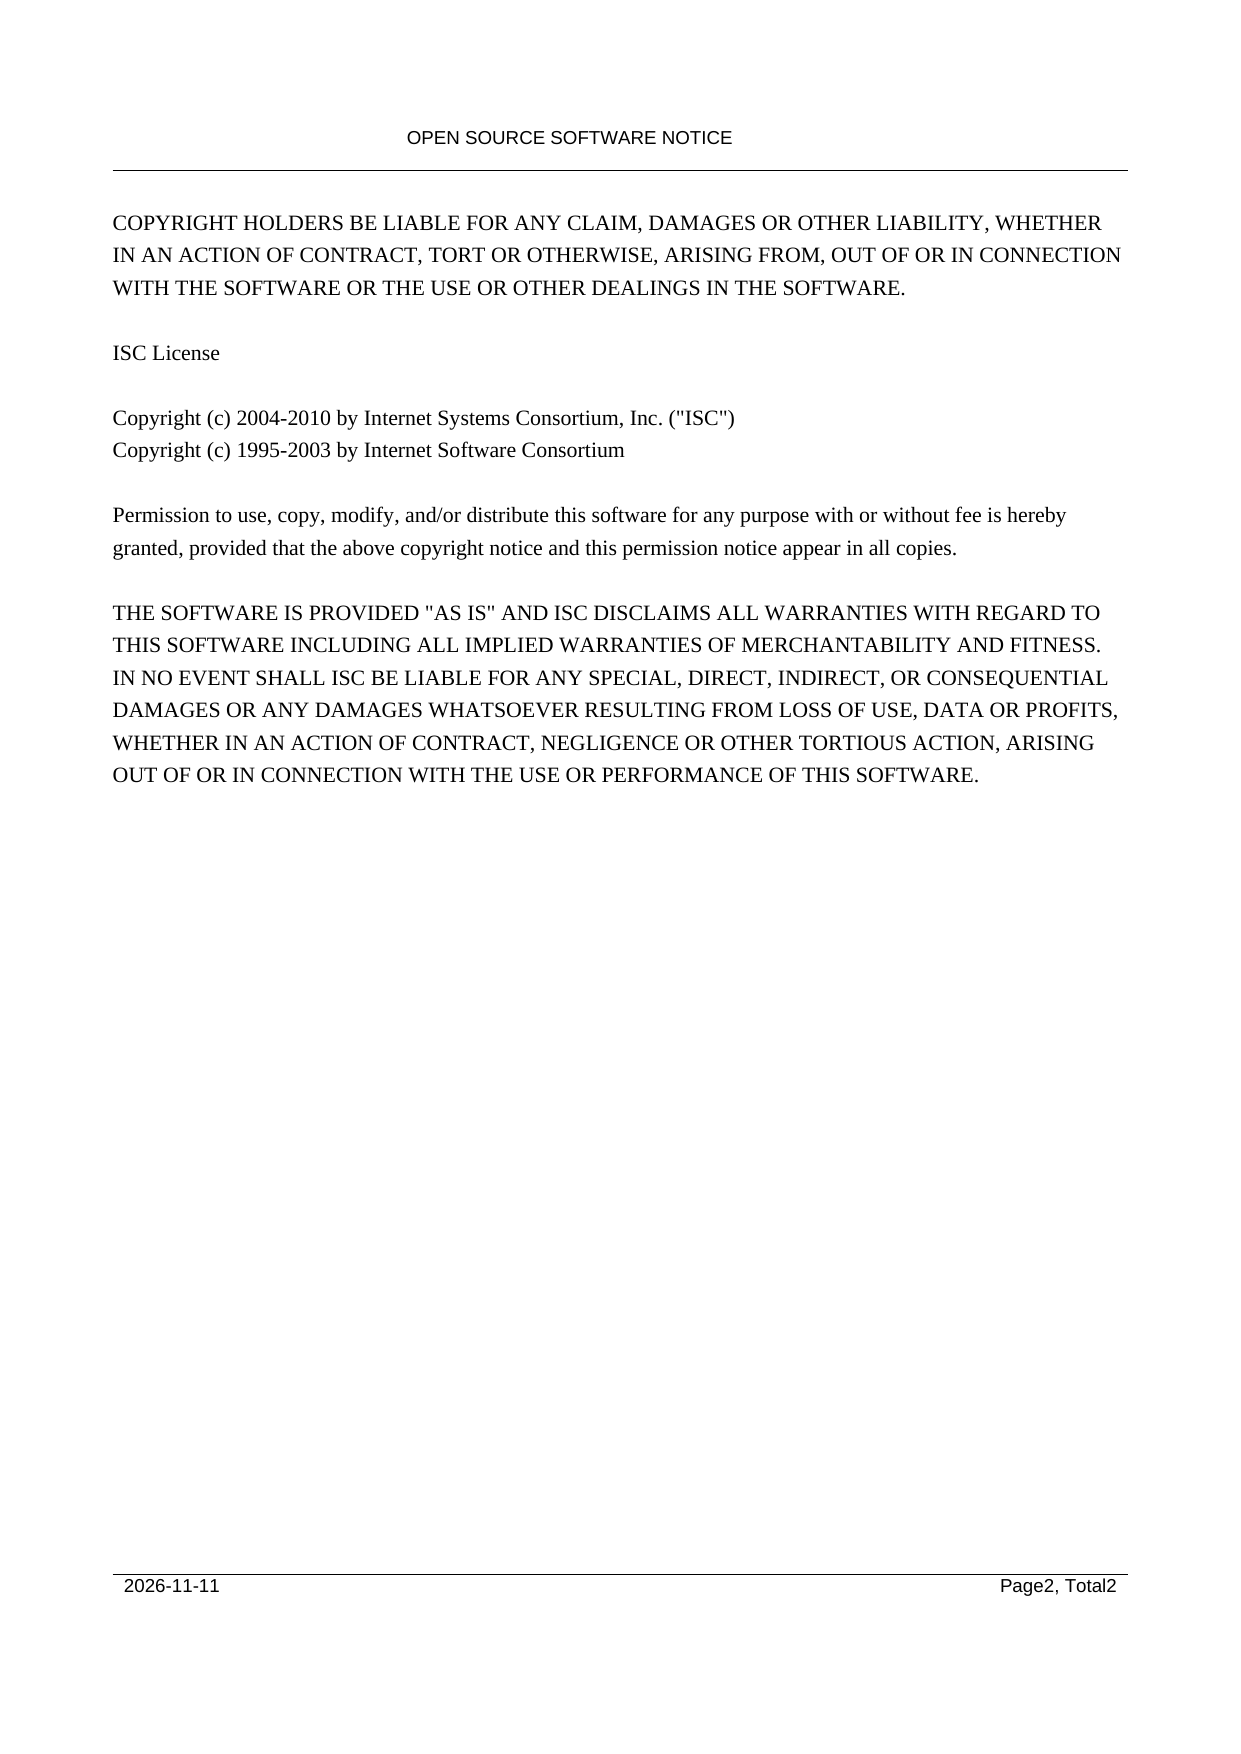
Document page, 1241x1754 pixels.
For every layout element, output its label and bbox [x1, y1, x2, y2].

text [112, 206, 1128, 791]
